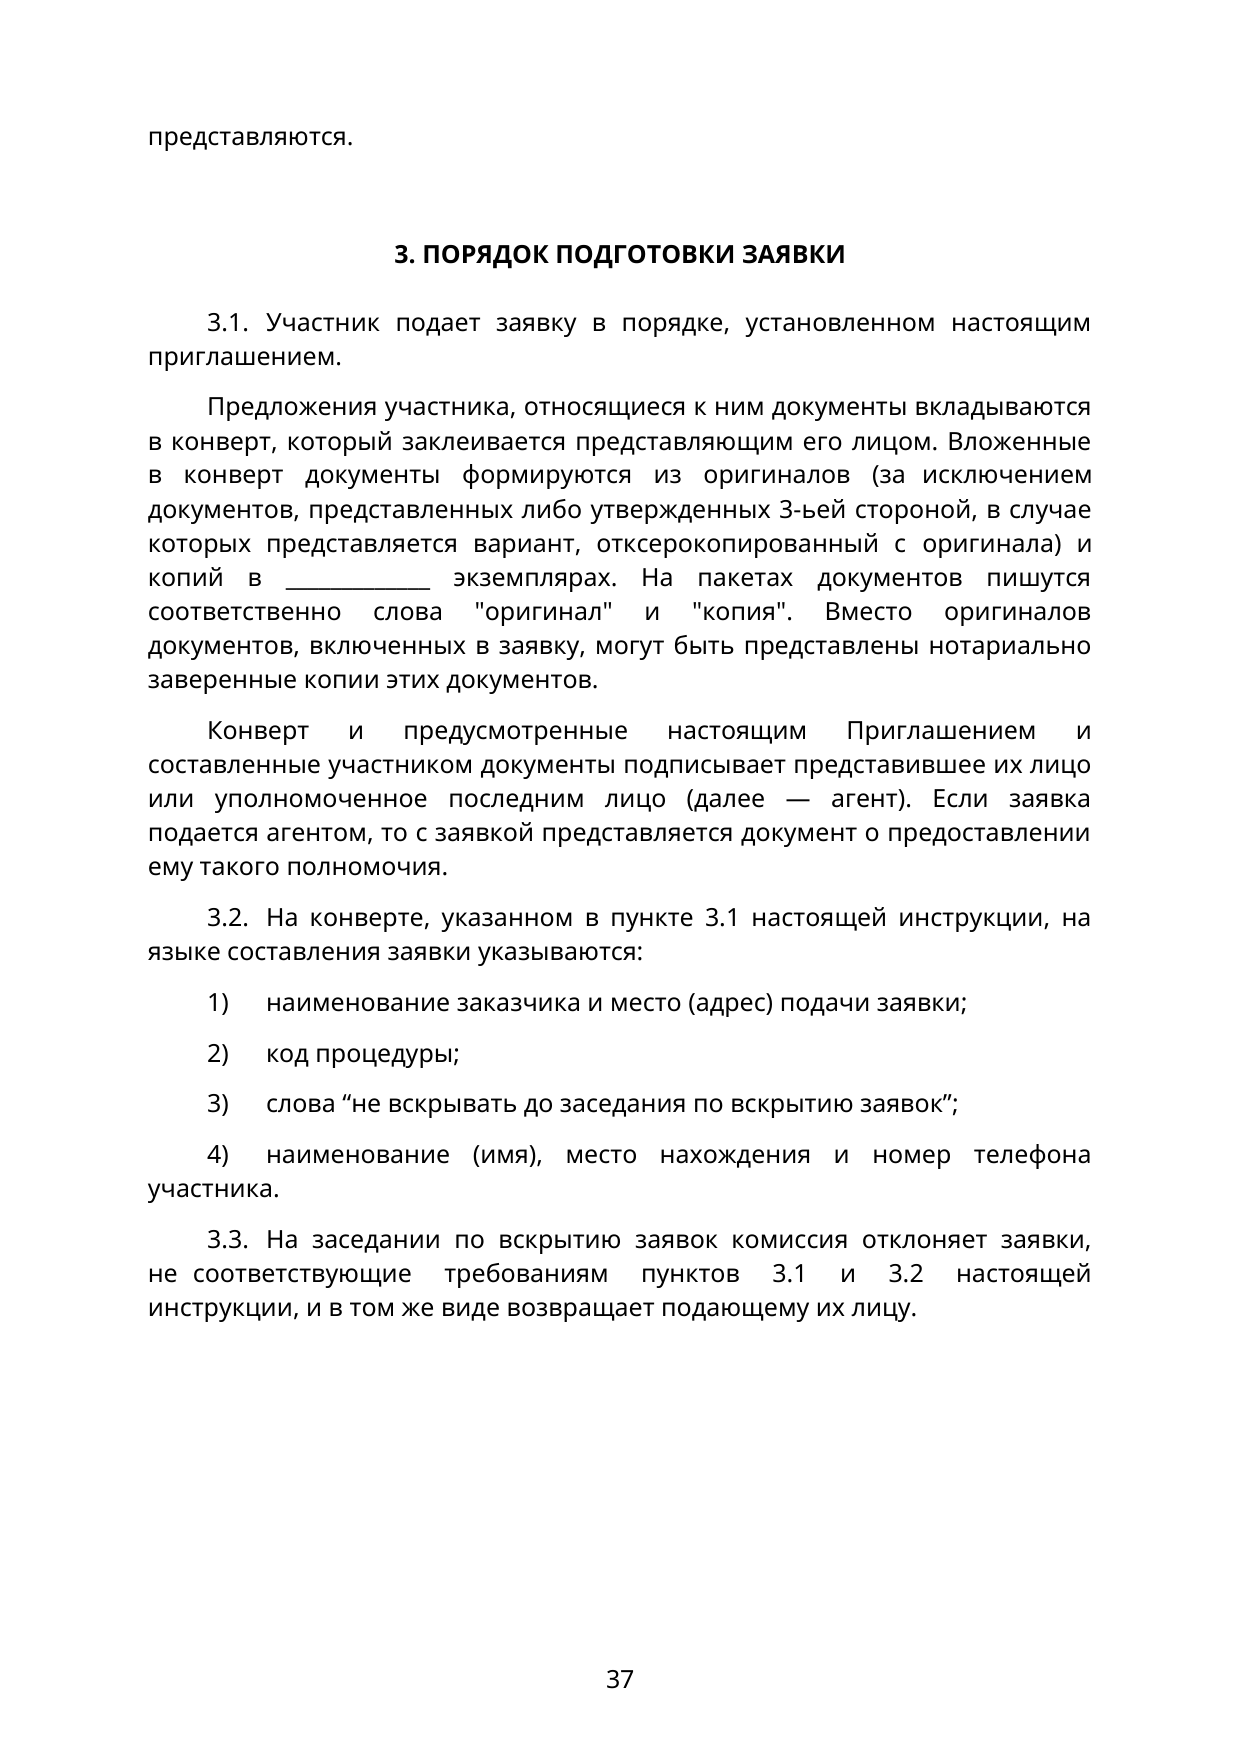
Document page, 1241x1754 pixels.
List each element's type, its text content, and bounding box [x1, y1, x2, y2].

text 1) наименование заказчика и место (адрес) подачи заявки; [148, 984, 1092, 1018]
text 3. ПОРЯДОК ПОДГОТОВКИ ЗАЯВКИ [148, 237, 1092, 271]
text 3.3. На заседании по вскрытию заявок комиссия отклоняет заявки, не соответствующие требованиям пунктов 3.1 и 3.2 настоящей инструкции, и в том же виде возвращает подающему их лицу. [148, 1221, 1092, 1324]
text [148, 118, 1092, 152]
text 2) код процедуры; [148, 1035, 1092, 1069]
text Конверт и предусмотренные настоящим Приглашением и составленные участником документы подписывает представившее их лицо или уполномоченное последним лицо (далее — агент). Если заявка подается агентом, то с заявкой представляется документ о предоставлении ему такого полномочия. [148, 713, 1092, 883]
text 4) наименование (имя), место нахождения и номер телефона участника. [148, 1137, 1092, 1205]
text Предложения участника, относящиеся к ним документы вкладываются в конверт, который заклеивается представляющим его лицом. Вложенные в конверт документы формируются из оригиналов (за исключением документов, представленных либо утвержденных 3-ьей стороной, в случае которых представляется вариант, отксерокопированный с оригинала) и копий в _____________ экземплярах. На пакетах документов пишутся соответственно слова "оригинал" и "копия". Вместо оригиналов документов, включенных в заявку, могут быть представлены нотариально заверенные копии этих документов. [148, 389, 1092, 696]
text 3) слова “не вскрывать до заседания по вскрытию заявок”; [148, 1086, 1092, 1120]
text 3.2. На конверте, указанном в пункте 3.1 настоящей инструкции, на языке составления заявки указываются: [148, 900, 1092, 968]
text 3.1. Участник подает заявку в порядке, установленном настоящим приглашением. [148, 304, 1092, 372]
